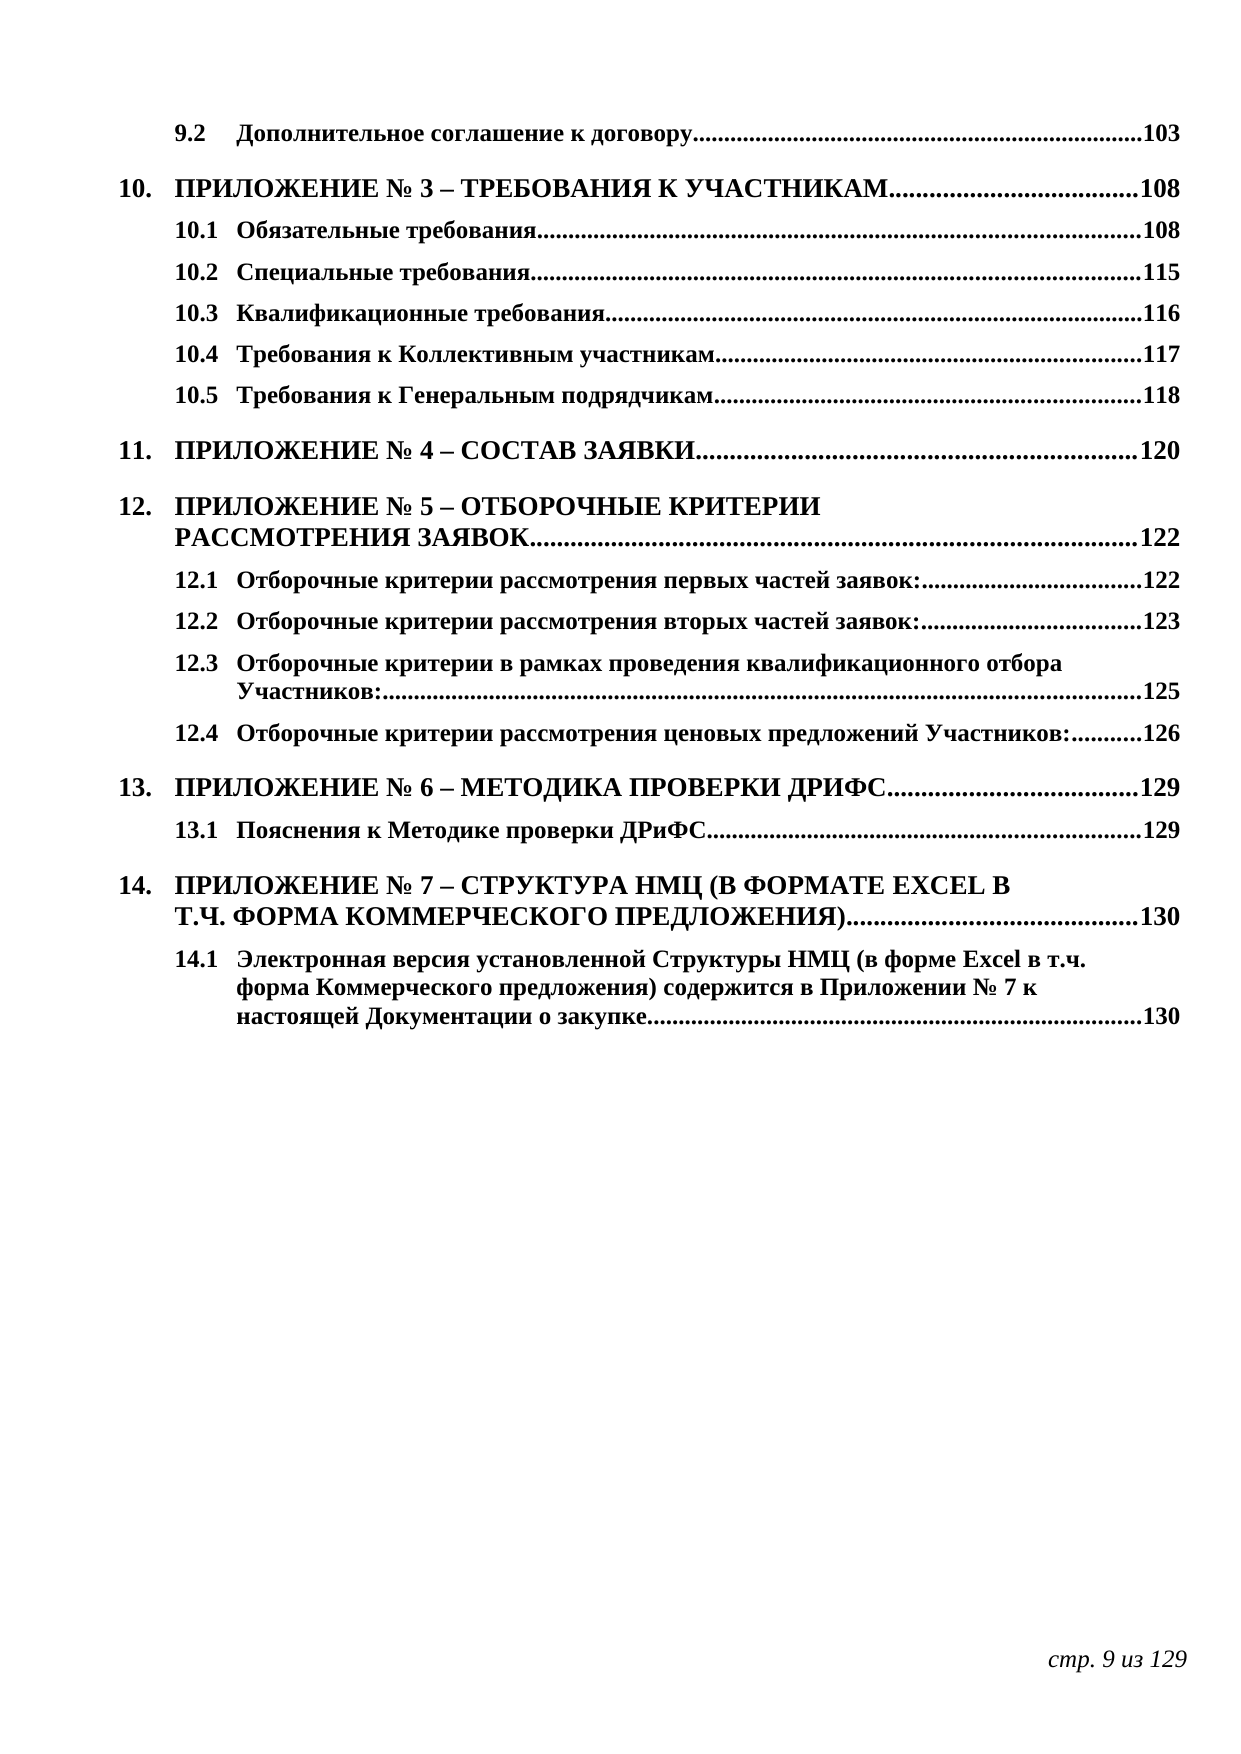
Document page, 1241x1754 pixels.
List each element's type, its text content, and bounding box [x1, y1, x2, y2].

text 10. ПРИЛОЖЕНИЕ № 3 – ТРЕБОВАНИЯ К УЧАСТНИКАМ 108 [118, 172, 1063, 203]
text 10.1 Обязательные требования 108 [174, 216, 1093, 244]
text 12. ПРИЛОЖЕНИЕ № 5 – ОТБОРОЧНЫЕ КРИТЕРИИ РАССМОТРЕНИЯ ЗАЯВОК 122 [118, 490, 1063, 553]
text 13.1 Пояснения к Методике проверки ДРиФС 129 [174, 815, 1093, 844]
text 10.3 Квалификационные требования 116 [174, 298, 1093, 327]
text 14. ПРИЛОЖЕНИЕ № 7 – СТРУКТУРА НМЦ (в формате Excel в т.ч. форма Коммерческого предложения) 130 [118, 869, 1063, 931]
text 11. ПРИЛОЖЕНИЕ № 4 – СОСТАВ ЗАЯВКИ 120 [118, 434, 1063, 465]
text 9.2 Дополнительное соглашение к договору 103 [174, 118, 1093, 147]
text 13. ПРИЛОЖЕНИЕ № 6 – МЕТОДИКА ПРОВЕРКИ ДРИФС 129 [118, 771, 1063, 803]
text 12.1 Отборочные критерии рассмотрения первых частей заявок: 122 [174, 565, 1093, 594]
text 12.3 Отборочные критерии в рамках проведения квалификационного отбора Участников: 125 [174, 648, 1093, 705]
text 14.1 Электронная версия установленной Структуры НМЦ (в форме Excel в т.ч. форма Коммерческого предложения) содержится в Приложении № 7 к настоящей Документации о закупке. 130 [174, 944, 1093, 1030]
text 10.4 Требования к Коллективным участникам 117 [174, 339, 1093, 368]
text 10.5 Требования к Генеральным подрядчикам 118 [174, 381, 1093, 409]
text 10.2 Специальные требования 115 [174, 257, 1093, 286]
text 12.2 Отборочные критерии рассмотрения вторых частей заявок: 123 [174, 606, 1093, 635]
text 12.4 Отборочные критерии рассмотрения ценовых предложений Участников: 126 [174, 718, 1093, 746]
